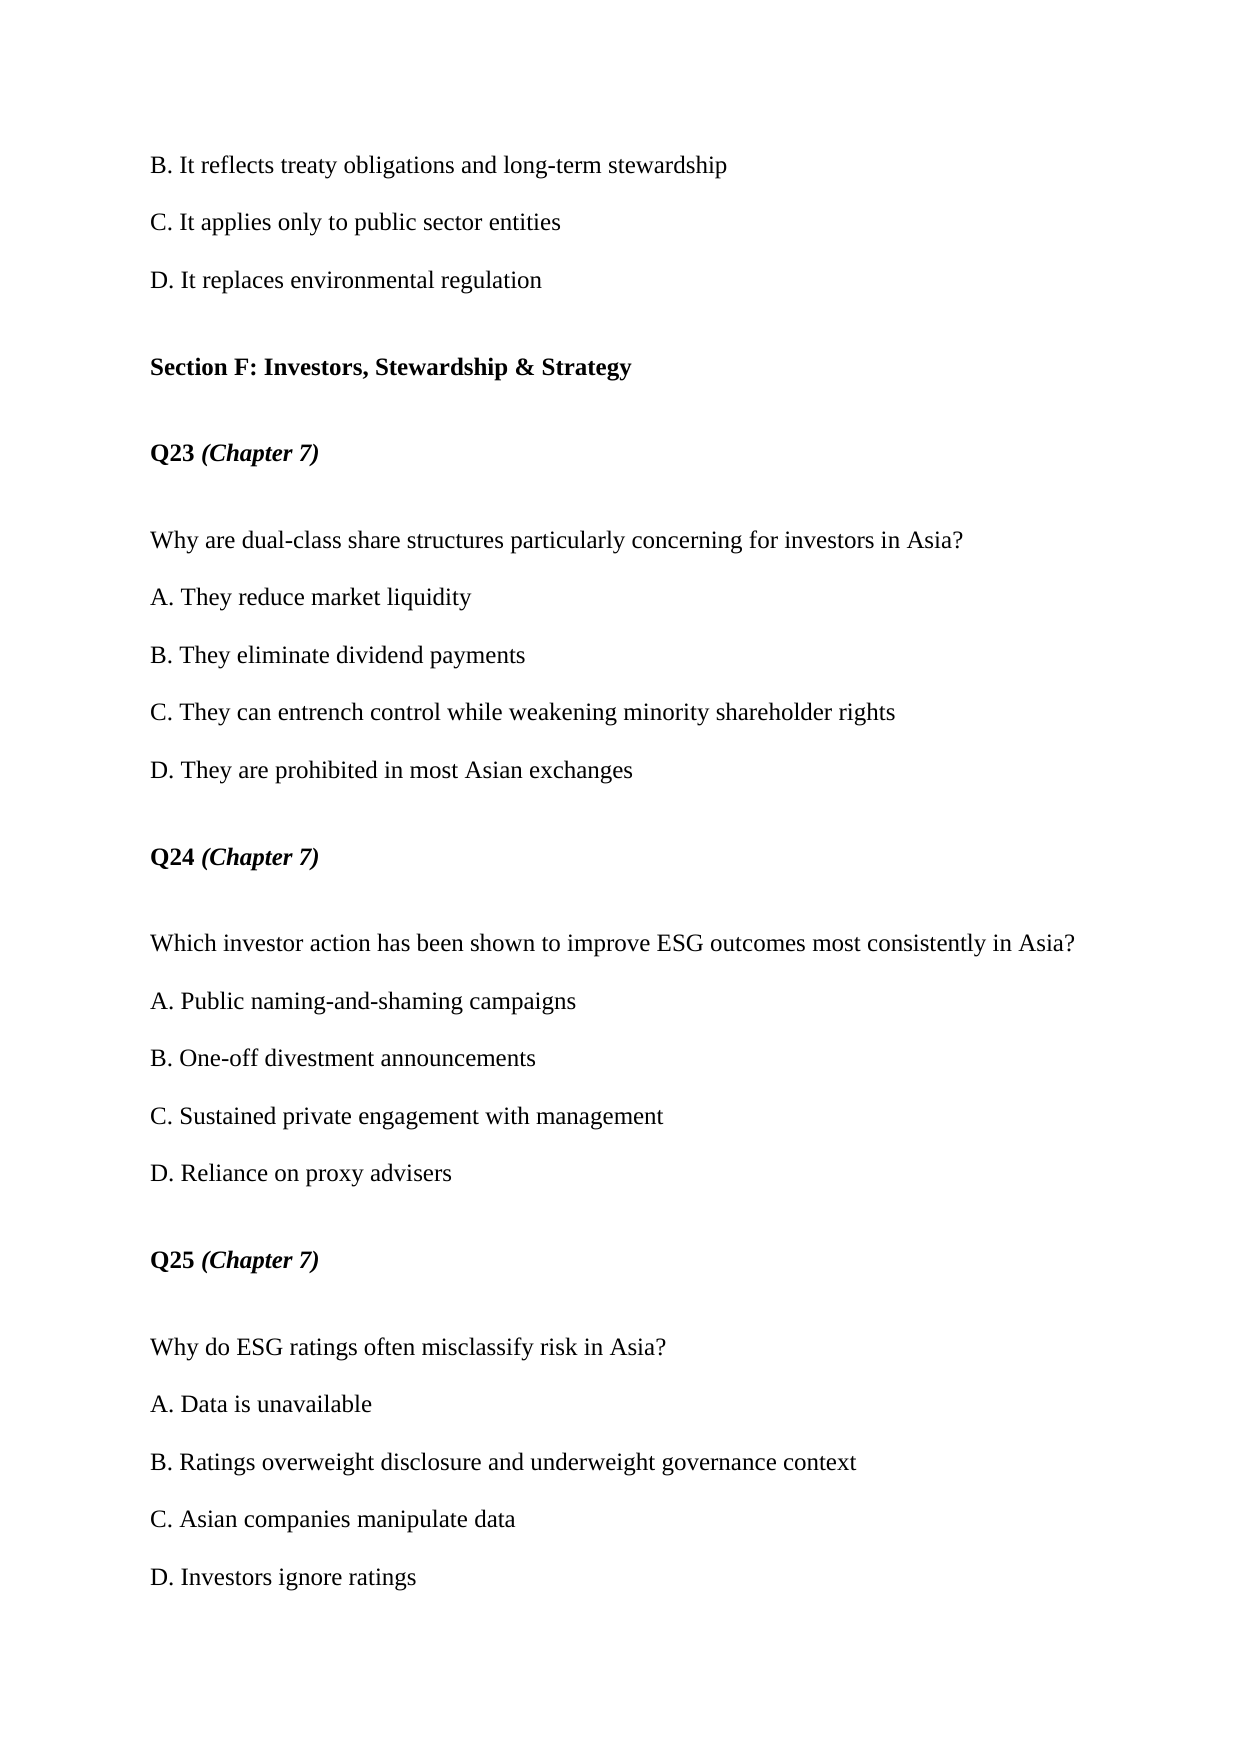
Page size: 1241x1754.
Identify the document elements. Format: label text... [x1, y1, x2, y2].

text Q23 (Chapter 7) [150, 438, 1090, 467]
text Q24 (Chapter 7) [150, 842, 1090, 870]
text Why do ESG ratings often misclassify risk in Asia? A. Data is unavailable B. Ratings overweight disclosure and underweight governance context C. Asian companies manipulate data D. Investors ignore ratings [150, 1332, 1090, 1590]
text Why are dual-class share structures particularly concerning for investors in Asia? A. They reduce market liquidity B. They eliminate dividend payments C. They can entrench control while weakening minority shareholder rights D. They are prohibited in most Asian exchanges [150, 525, 1090, 784]
text Which investor action has been shown to improve ESG outcomes most consistently in Asia? A. Public naming-and-shaming campaigns B. One-off divestment announcements C. Sustained private engagement with management D. Reliance on proxy advisers [150, 928, 1090, 1187]
text Q25 (Chapter 7) [150, 1245, 1090, 1274]
text Section F: Investors, Stewardship & Strategy [150, 352, 1090, 380]
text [150, 150, 1090, 294]
